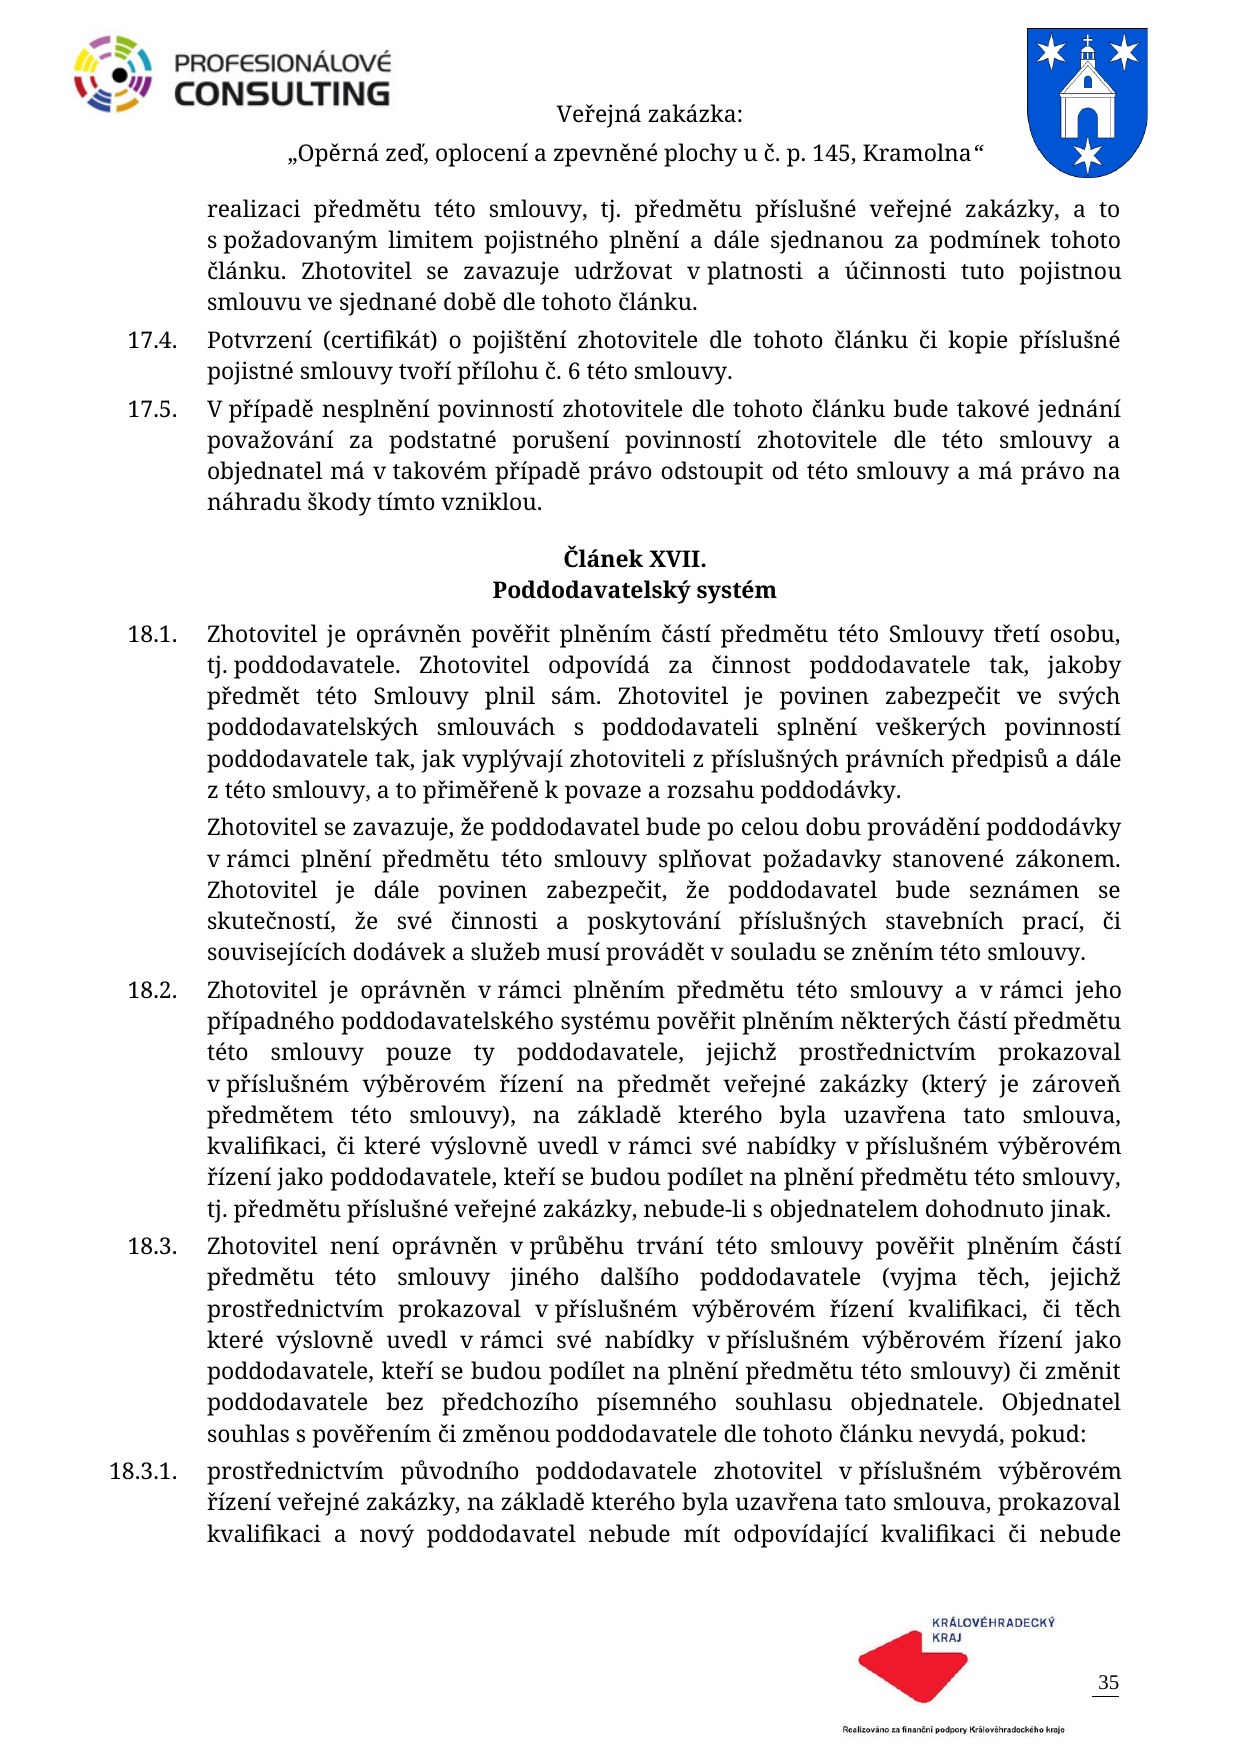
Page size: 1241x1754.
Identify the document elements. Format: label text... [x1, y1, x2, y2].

picture [839, 1603, 1074, 1741]
list Zhotovitel je oprávněn v rámci plněním předmětu této smlouvy a v rámci jeho případného poddodavatelského systému pověřit plněním některých částí předmětu této smlouvy pouze ty poddodavatele, jejichž prostřednictvím prokazoval v příslušném výběrovém řízení na předmět veřejné zakázky (který je zároveň předmětem této smlouvy), na základě kterého byla uzavřena tato smlouva, kvalifikaci, či které výslovně uvedl v rámci své nabídky v příslušném výběrovém řízení jako poddodavatele, kteří se budou podílet na plnění předmětu této smlouvy, tj. předmětu příslušné veřejné zakázky, nebude-li s objednatelem dohodnuto jinak. [177, 974, 1122, 1224]
list Zhotovitel se zavazuje, že poddodavatel bude po celou dobu provádění poddodávky v rámci plnění předmětu této smlouvy splňovat požadavky stanovené zákonem. Zhotovitel je dále povinen zabezpečit, že poddodavatel bude seznámen se skutečností, že své činnosti a poskytování příslušných stavebních prací, či souvisejících dodávek a služeb musí provádět v souladu se zněním této smlouvy. [207, 811, 1122, 968]
picture [1027, 28, 1148, 178]
text Článek XVII. [148, 543, 1122, 574]
picture [68, 29, 397, 119]
list Potvrzení (certifikát) o pojištění zhotovitele dle tohoto článku či kopie příslušné pojistné smlouvy tvoří přílohu č. 6 této smlouvy. [177, 324, 1122, 386]
text Poddodavatelský systém [148, 574, 1122, 605]
list V případě nesplnění povinností zhotovitele dle tohoto článku bude takové jednání považování za podstatné porušení povinností zhotovitele dle této smlouvy a objednatel má v takovém případě právo odstoupit od této smlouvy a má právo na náhradu škody tímto vzniklou. [177, 393, 1122, 518]
list Zhotovitel je oprávněn pověřit plněním částí předmětu této Smlouvy třetí osobu, tj. poddodavatele. Zhotovitel odpovídá za činnost poddodavatele tak, jakoby předmět této Smlouvy plnil sám. Zhotovitel je povinen zabezpečit ve svých poddodavatelských smlouvách s poddodavateli splnění veškerých povinností poddodavatele tak, jak vyplývají zhotoviteli z příslušných právních předpisů a dále z této smlouvy, a to přiměřeně k povaze a rozsahu poddodávky. [177, 618, 1122, 805]
list Zhotovitel není oprávněn v průběhu trvání této smlouvy pověřit plněním částí předmětu této smlouvy jiného dalšího poddodavatele (vyjma těch, jejichž prostřednictvím prokazoval v příslušném výběrovém řízení kvalifikaci, či těch které výslovně uvedl v rámci své nabídky v příslušném výběrovém řízení jako poddodavatele, kteří se budou podílet na plnění předmětu této smlouvy) či změnit poddodavatele bez předchozího písemného souhlasu objednatele. Objednatel souhlas s pověřením či změnou poddodavatele dle tohoto článku nevydá, pokud: [177, 1230, 1122, 1449]
